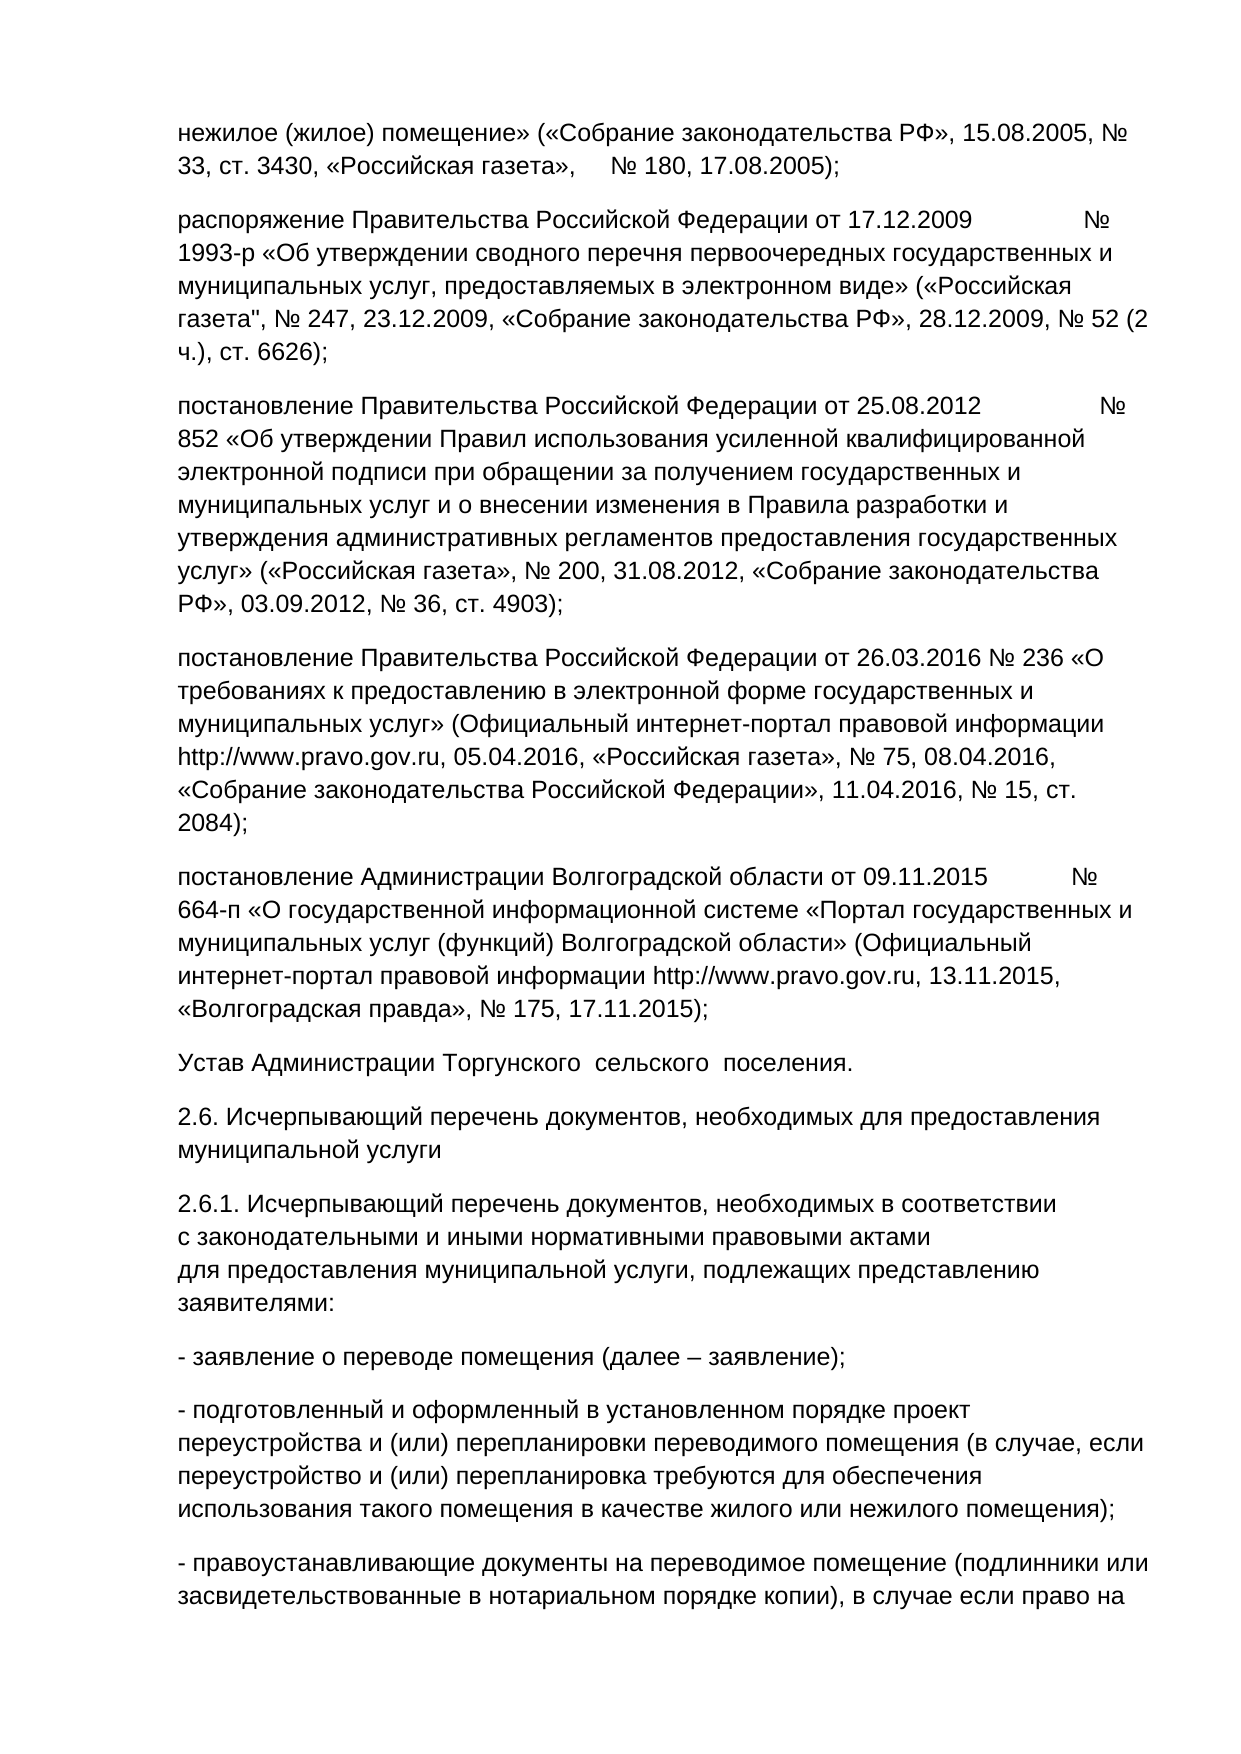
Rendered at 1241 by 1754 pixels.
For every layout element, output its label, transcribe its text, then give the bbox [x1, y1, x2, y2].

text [177, 1548, 1152, 1610]
text постановление Правительства Российской Федерации от 25.08.2012 № 852 «Об утверждении Правил использования усиленной квалифицированной электронной подписи при обращении за получением государственных и муниципальных услуг и о внесении изменения в Правила разработки и утверждения административных регламентов предоставления государственных услуг» («Российская газета», № 200, 31.08.2012, «Собрание законодательства РФ», 03.09.2012, № 36, ст. 4903); [177, 391, 1152, 618]
text распоряжение Правительства Российской Федерации от 17.12.2009 № 1993-р «Об утверждении сводного перечня первоочередных государственных и муниципальных услуг, предоставляемых в электронном виде» («Российская газета", № 247, 23.12.2009, «Собрание законодательства РФ», 28.12.2009, № 52 (2 ч.), ст. 6626); [177, 205, 1152, 366]
text 2.6.1. Исчерпывающий перечень документов, необходимых в соответствии с законодательными и иными нормативными правовыми актами для предоставления муниципальной услуги, подлежащих представлению заявителями: [177, 1188, 1152, 1316]
text - подготовленный и оформленный в установленном порядке проект переустройства и (или) перепланировки переводимого помещения (в случае, если переустройство и (или) перепланировка требуются для обеспечения использования такого помещения в качестве жилого или нежилого помещения); [177, 1395, 1152, 1523]
text постановление Администрации Волгоградской области от 09.11.2015 № 664-п «О государственной информационной системе «Портал государственных и муниципальных услуг (функций) Волгоградской области» (Официальный интернет-портал правовой информации http://www.pravo.gov.ru, 13.11.2015, «Волгоградская правда», № 175, 17.11.2015); [177, 862, 1152, 1023]
text 2.6. Исчерпывающий перечень документов, необходимых для предоставления муниципальной услуги [177, 1102, 1152, 1163]
text постановление Правительства Российской Федерации от 26.03.2016 № 236 «О требованиях к предоставлению в электронной форме государственных и муниципальных услуг» (Официальный интернет-портал правовой информации http://www.pravo.gov.ru, 05.04.2016, «Российская газета», № 75, 08.04.2016, «Собрание законодательства Российской Федерации», 11.04.2016, № 15, ст. 2084); [177, 643, 1152, 837]
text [177, 118, 1152, 180]
text Устав Администрации Торгунского сельского поселения. [177, 1048, 1152, 1077]
text - заявление о переводе помещения (далее – заявление); [177, 1341, 1152, 1370]
